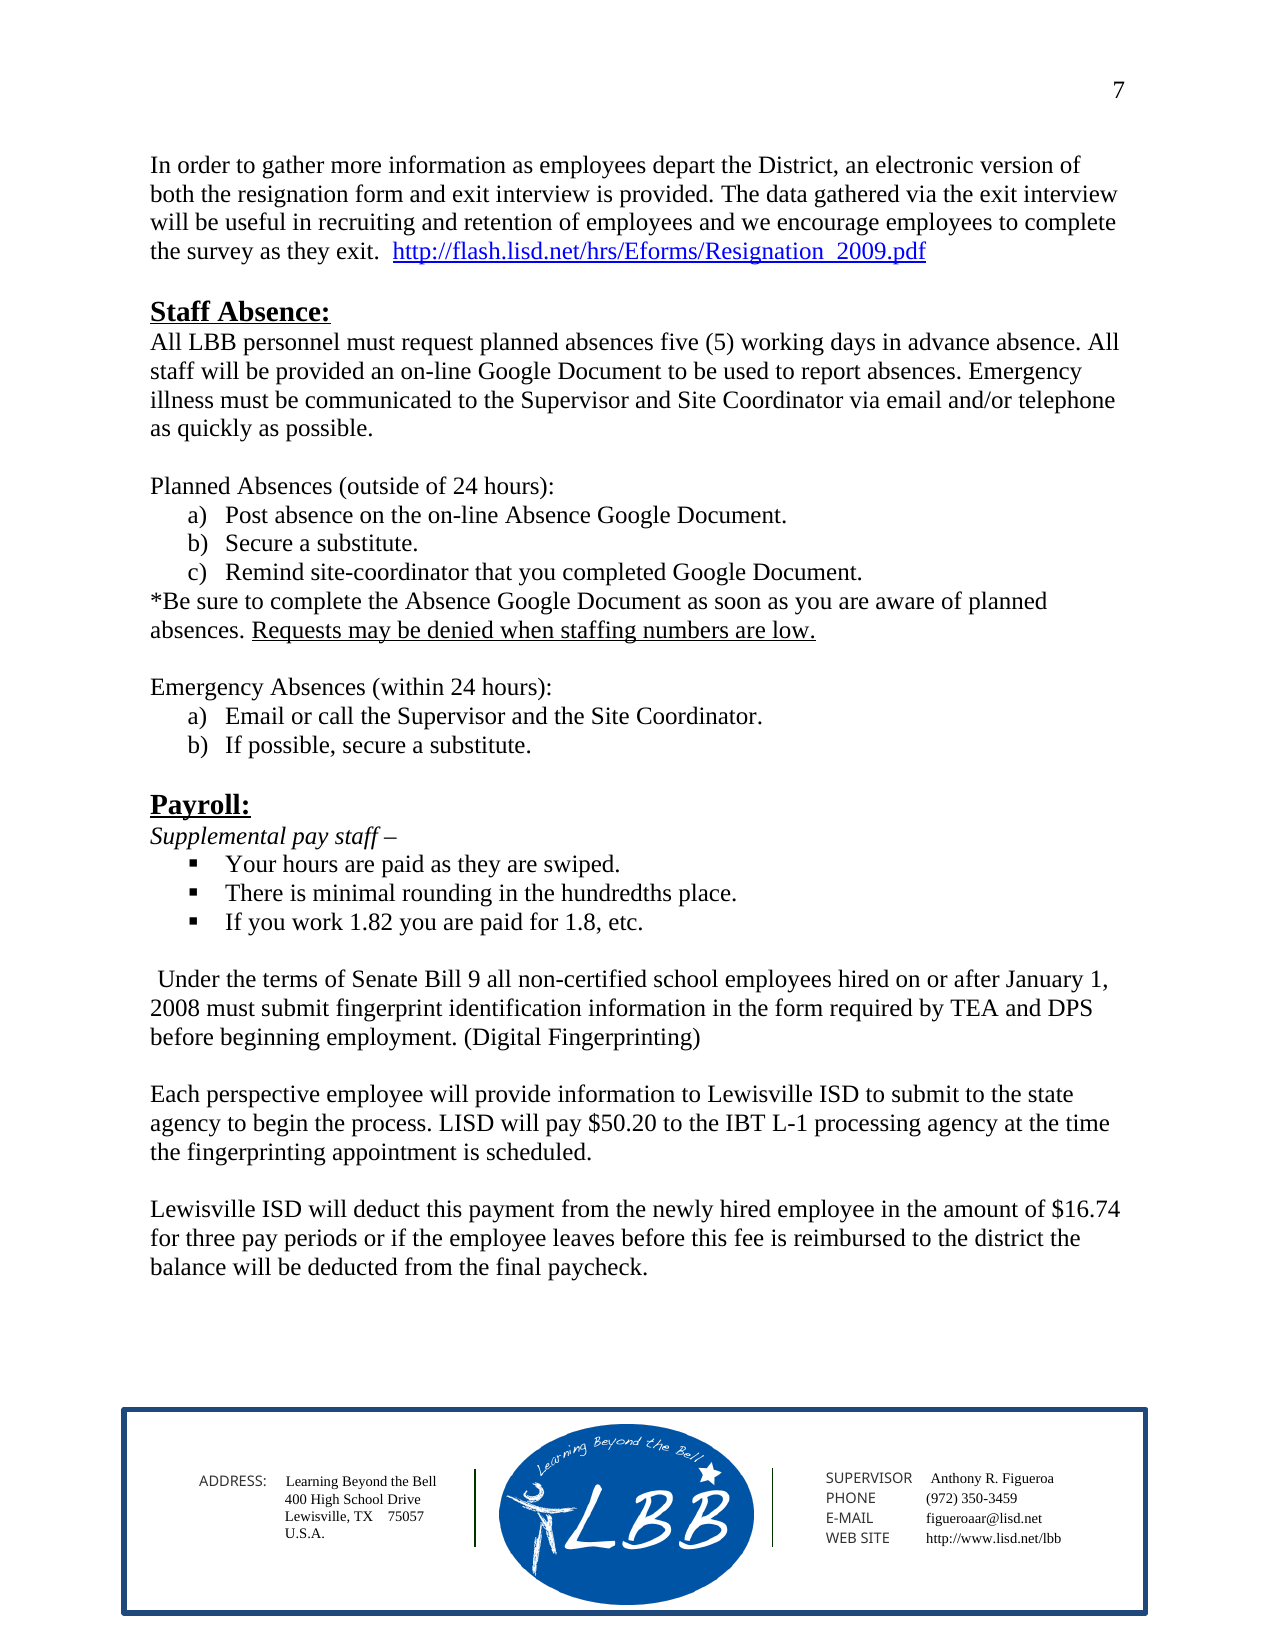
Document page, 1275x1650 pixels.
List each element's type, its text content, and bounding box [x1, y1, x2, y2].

text *Be sure to complete the Absence Google Document as soon as you are aware of planned absences. Requests may be denied when staffing numbers are low. [150, 586, 1125, 643]
list Your hours are paid as they are swiped. [187, 849, 1125, 878]
list If possible, secure a substitute. [187, 730, 1125, 758]
picture [499, 1421, 754, 1605]
text Emergency Absences (within 24 hours): [150, 672, 1125, 701]
text Planned Absences (outside of 24 hours): [150, 471, 1125, 500]
text Supplemental pay staff – [150, 821, 1125, 849]
list Secure a substitute. [187, 528, 1125, 557]
text Lewisville ISD will deduct this payment from the newly hired employee in the amount of $16.74 for three pay periods or if the employee leaves before this fee is reimbursed to the district the balance will be deducted from the final paycheck. [150, 1194, 1125, 1281]
list If you work 1.82 you are paid for 1.8, etc. [187, 907, 1125, 936]
text Staff Absence: [150, 294, 1125, 327]
list Remind site-coordinator that you completed Google Document. [187, 557, 1125, 586]
text Each perspective employee will provide information to Lewisville ISD to submit to the state agency to begin the process. LISD will pay $50.20 to the IBT L-1 processing agency at the time the fingerprinting appointment is scheduled. [150, 1079, 1125, 1166]
text Payroll: [150, 787, 1125, 821]
text Under the terms of Senate Bill 9 all non-certified school employees hired on or after January 1, 2008 must submit fingerprint identification information in the form required by TEA and DPS before beginning employment. (Digital Fingerprinting) [150, 964, 1125, 1051]
text In order to gather more information as employees depart the District, an electronic version of both the resignation form and exit interview is provided. The data gathered via the exit interview will be useful in recruiting and retention of employees and we encourage employees to complete the survey as they exit. http://flash.lisd.net/hrs/Eforms/Resignation_2009.pdf [150, 150, 1125, 265]
list Post absence on the on-line Absence Google Document. [187, 500, 1125, 528]
list Email or call the Supervisor and the Site Coordinator. [187, 701, 1125, 730]
list There is minimal rounding in the hundredths place. [187, 878, 1125, 907]
text All LBB personnel must request planned absences five (5) working days in advance absence. All staff will be provided an on-line Google Document to be used to report absences. Emergency illness must be communicated to the Supervisor and Site Coordinator via email and/or telephone as quickly as possible. [150, 327, 1125, 442]
